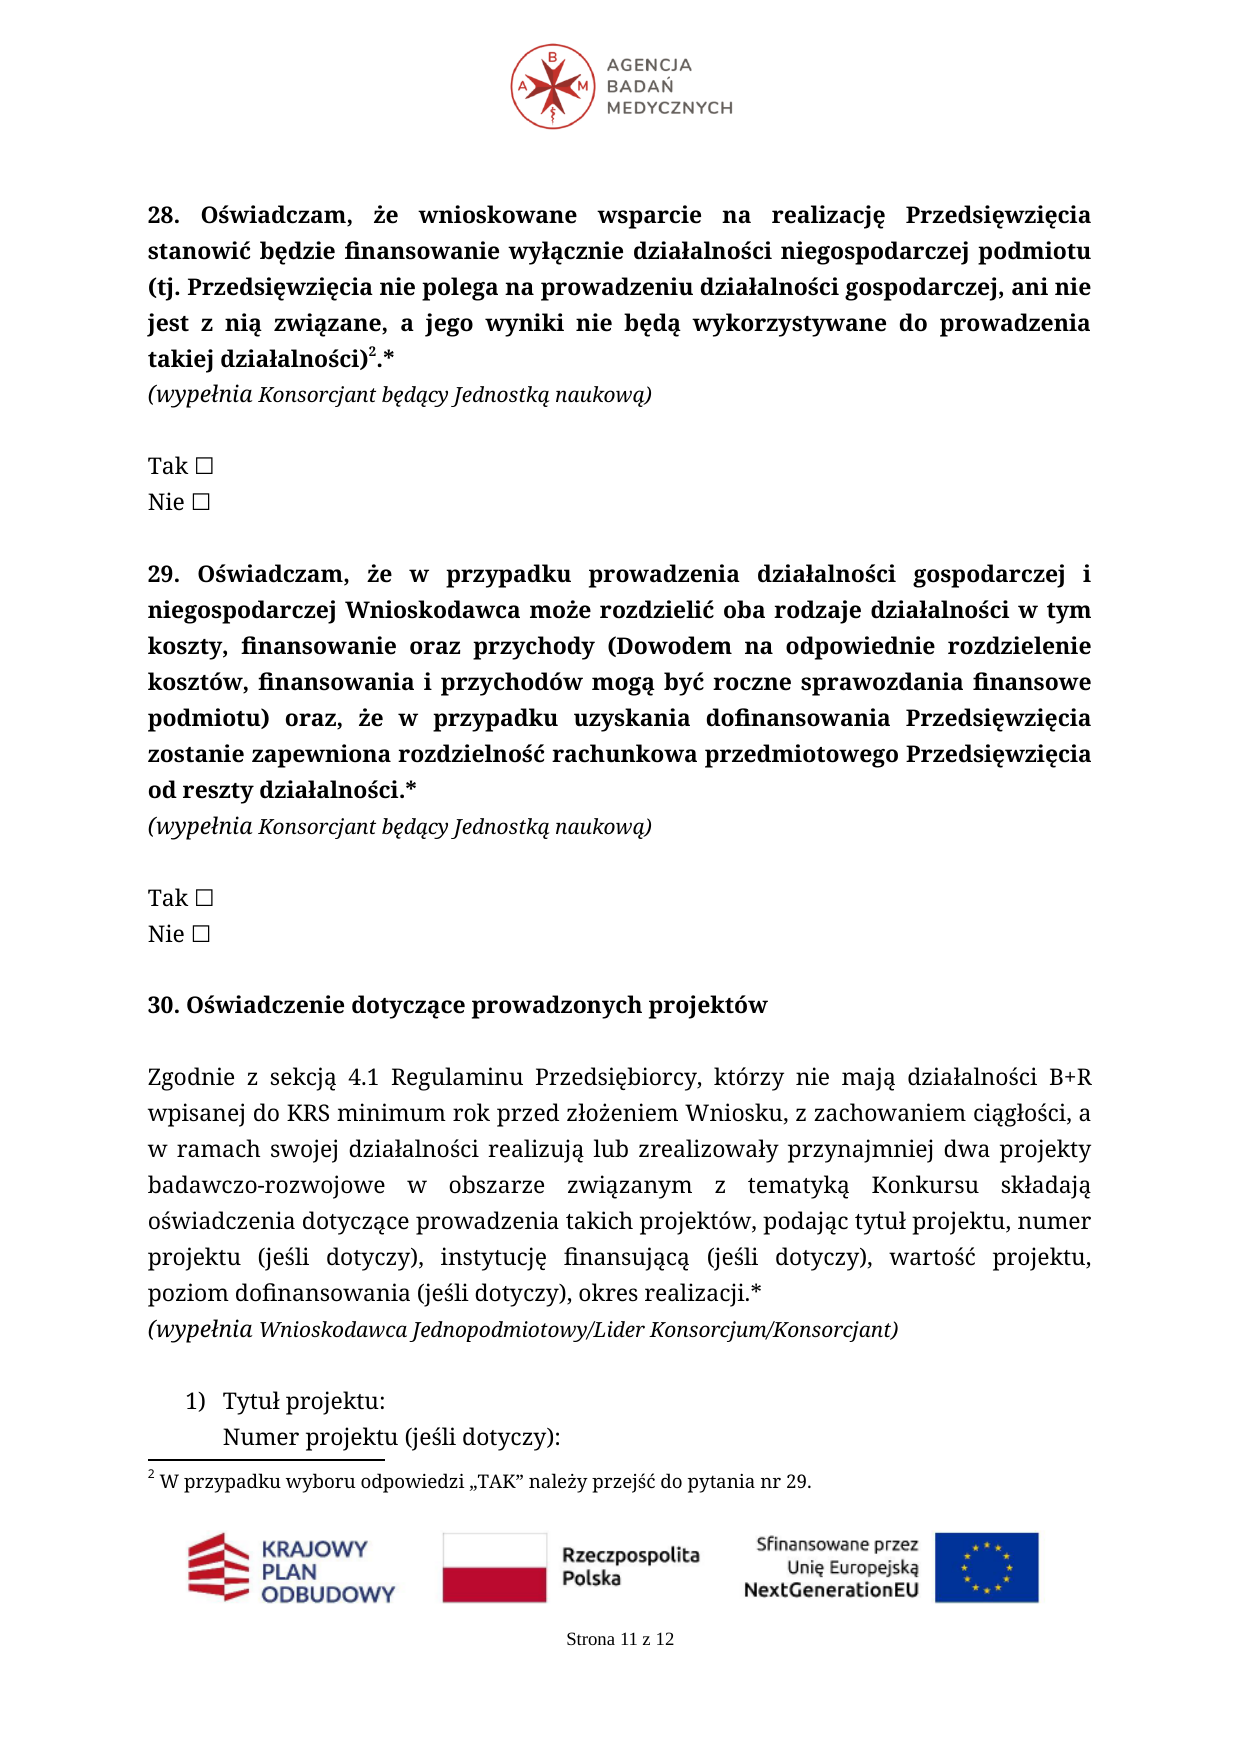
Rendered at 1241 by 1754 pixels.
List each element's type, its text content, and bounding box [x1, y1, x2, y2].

list Tytuł projektu: [185, 1385, 1093, 1416]
list Numer projektu (jeśli dotyczy): [223, 1421, 1093, 1452]
text (wypełnia Konsorcjant będący Jednostką naukową) [148, 378, 1093, 410]
text Nie [148, 917, 1093, 949]
text Tak [148, 882, 1093, 913]
text 30. Oświadczenie dotyczące prowadzonych projektów [148, 989, 1093, 1021]
text 28. Oświadczam, że wnioskowane wsparcie na realizację Przedsięwzięcia stanowić będzie finansowanie wyłącznie działalności niegospodarczej podmiotu (tj. Przedsięwzięcia nie polega na prowadzeniu działalności gospodarczej, ani nie jest z nią związane, a jego wyniki nie będą wykorzystywane do prowadzenia takiej działalności).* [148, 199, 1093, 374]
text Zgodnie z sekcją 4.1 Regulaminu Przedsiębiorcy, którzy nie mają działalności B+R wpisanej do KRS minimum rok przed złożeniem Wniosku, z zachowaniem ciągłości, a w ramach swojej działalności realizują lub zrealizowały przynajmniej dwa projekty badawczo-rozwojowe w obszarze związanym z tematyką Konkursu składają oświadczenia dotyczące prowadzenia takich projektów, podając tytuł projektu, numer projektu (jeśli dotyczy), instytucję finansującą (jeśli dotyczy), wartość projektu, poziom dofinansowania (jeśli dotyczy), okres realizacji.* [148, 1061, 1093, 1308]
text (wypełnia Konsorcjant będący Jednostką naukową) [148, 810, 1093, 841]
picture [147, 1494, 1093, 1628]
text Nie [148, 486, 1093, 517]
text 29. Oświadczam, że w przypadku prowadzenia działalności gospodarczej i niegospodarczej Wnioskodawca może rozdzielić oba rodzaje działalności w tym koszty, finansowanie oraz przychody (Dowodem na odpowiednie rozdzielenie kosztów, finansowania i przychodów mogą być roczne sprawozdania finansowe podmiotu) oraz, że w przypadku uzyskania dofinansowania Przedsięwzięcia zostanie zapewniona rozdzielność rachunkowa przedmiotowego Przedsięwzięcia od reszty działalności.* [148, 558, 1093, 805]
text (wypełnia Wnioskodawca Jednopodmiotowy/Lider Konsorcjum/Konsorcjant) [148, 1313, 1093, 1344]
text Tak [148, 450, 1093, 482]
picture [501, 34, 739, 134]
